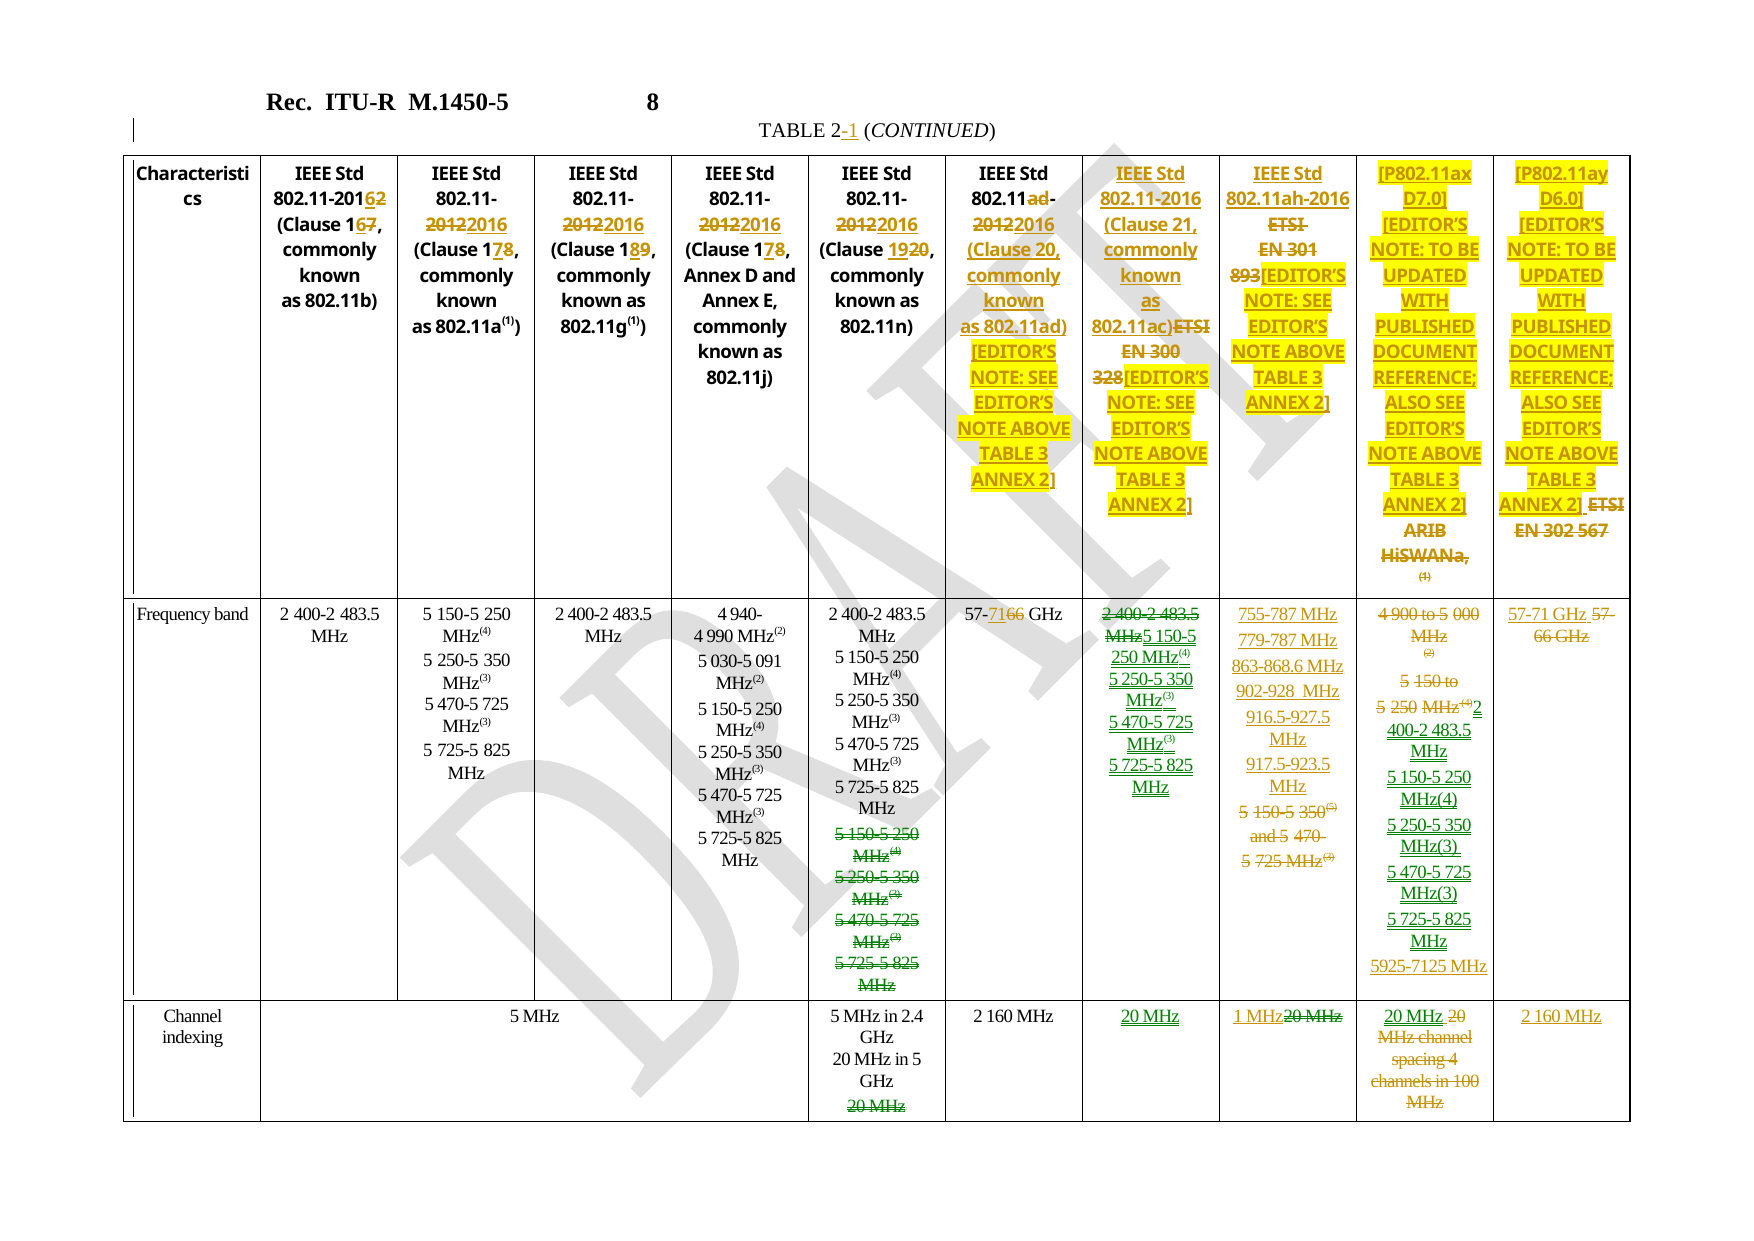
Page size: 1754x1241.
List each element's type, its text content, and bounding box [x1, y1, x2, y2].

table_cell Channel indexing [124, 1001, 260, 1121]
text TABLE 2 (continued) [148, 118, 1606, 142]
table_cell 2 160 MHz [946, 1001, 1082, 1121]
table_header Characteristics [124, 156, 260, 598]
table_cell [1220, 1001, 1356, 1121]
table_cell [1083, 1001, 1219, 1121]
table_header IEEE Std 802.11- (Clause 1, Annex D and Annex E, commonly known as 802.11j) [672, 156, 808, 598]
table_header [1357, 156, 1493, 598]
table_cell 5 MHz [261, 1001, 808, 1121]
table_cell 57- GHz [946, 599, 1082, 999]
table_cell [1494, 599, 1629, 999]
table_cell 5 MHz in 2.4 GHz 20 MHz in 5 GHz [809, 1001, 945, 1121]
table_cell 2 400-2 483.5 MHz 5 150-5 250 MHz(4) 5 250-5 350 MHz(3) 5 470-5 725 MHz(3) 5 725-5 825 MHz [809, 599, 945, 999]
table_header IEEE Std 802.11- (Clause , commonly known as 802.11n) [809, 156, 945, 598]
table_cell Frequency band [124, 599, 260, 999]
table_cell [1083, 599, 1219, 999]
table_header IEEE Std 802.11-201 (Clause 1, commonly known as 802.11b) [261, 156, 397, 598]
table_cell 2 400-2 483.5 MHz [535, 599, 671, 999]
table_cell 2 400-2 483.5 MHz [261, 599, 397, 999]
table_cell [1494, 1001, 1629, 1121]
table_cell 4 940- 4 990 MHz(2) 5 030-5 091 MHz(2) 5 150-5 250 MHz(4) 5 250-5 350 MHz(3) 5 470-5 725 MHz(3) 5 725-5 825 MHz [672, 599, 808, 999]
table_header [1083, 156, 1219, 598]
table_header [1220, 156, 1356, 598]
table_cell 5 150-5 250 MHz(4) 5 250-5 350 MHz(3) 5 470-5 725 MHz(3) 5 725-5 825 MHz [398, 599, 534, 999]
table_header IEEE Std 802.11- (Clause 1, commonly known as 802.11g(1)) [535, 156, 671, 598]
table_cell [1220, 599, 1356, 999]
table_header IEEE Std 802.11- (Clause 1, commonly known as 802.11a(1)) [398, 156, 534, 598]
table_header [1494, 156, 1629, 598]
table_cell [1357, 599, 1493, 999]
table_header IEEE Std 802.11- [946, 156, 1082, 598]
table_cell [1357, 1001, 1493, 1121]
